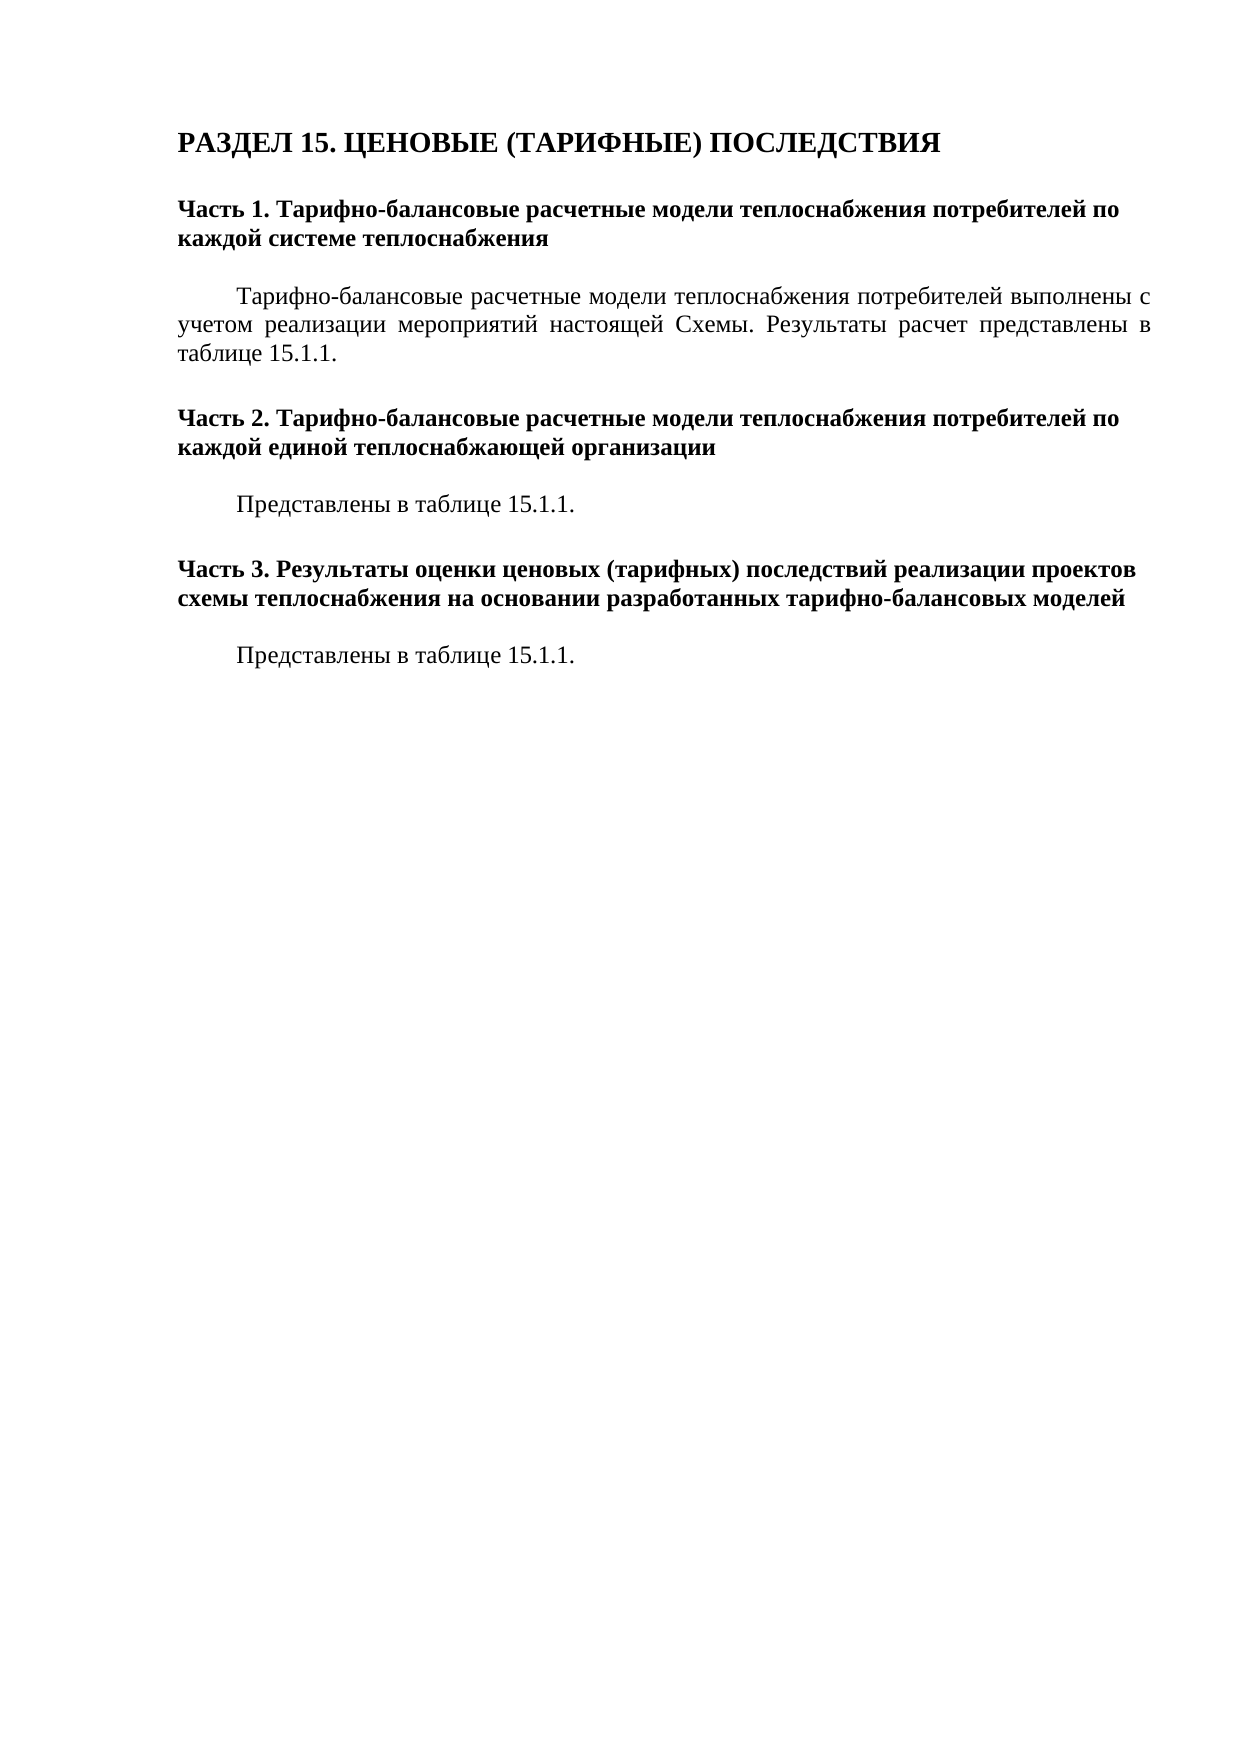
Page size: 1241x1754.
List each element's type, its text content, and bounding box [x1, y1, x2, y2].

text Представлены в таблице 15.1.1. [177, 489, 1152, 518]
text Представлены в таблице 15.1.1. [177, 640, 1152, 669]
subtitle РАЗДЕЛ 15. ЦЕНОВЫЕ (ТАРИФНЫЕ) ПОСЛЕДСТВИЯ [177, 125, 1152, 158]
text Тарифно-балансовые расчетные модели теплоснабжения потребителей выполнены с учетом реализации мероприятий настоящей Схемы. Результаты расчет представлены в таблице 15.1.1. [177, 281, 1152, 367]
subtitle Часть 1. Тарифно-балансовые расчетные модели теплоснабжения потребителей по каждой системе теплоснабжения [177, 194, 1152, 252]
subtitle Часть 2. Тарифно-балансовые расчетные модели теплоснабжения потребителей по каждой единой теплоснабжающей организации [177, 403, 1152, 460]
subtitle Часть 3. Результаты оценки ценовых (тарифных) последствий реализации проектов схемы теплоснабжения на основании разработанных тарифно-балансовых моделей [177, 554, 1152, 611]
